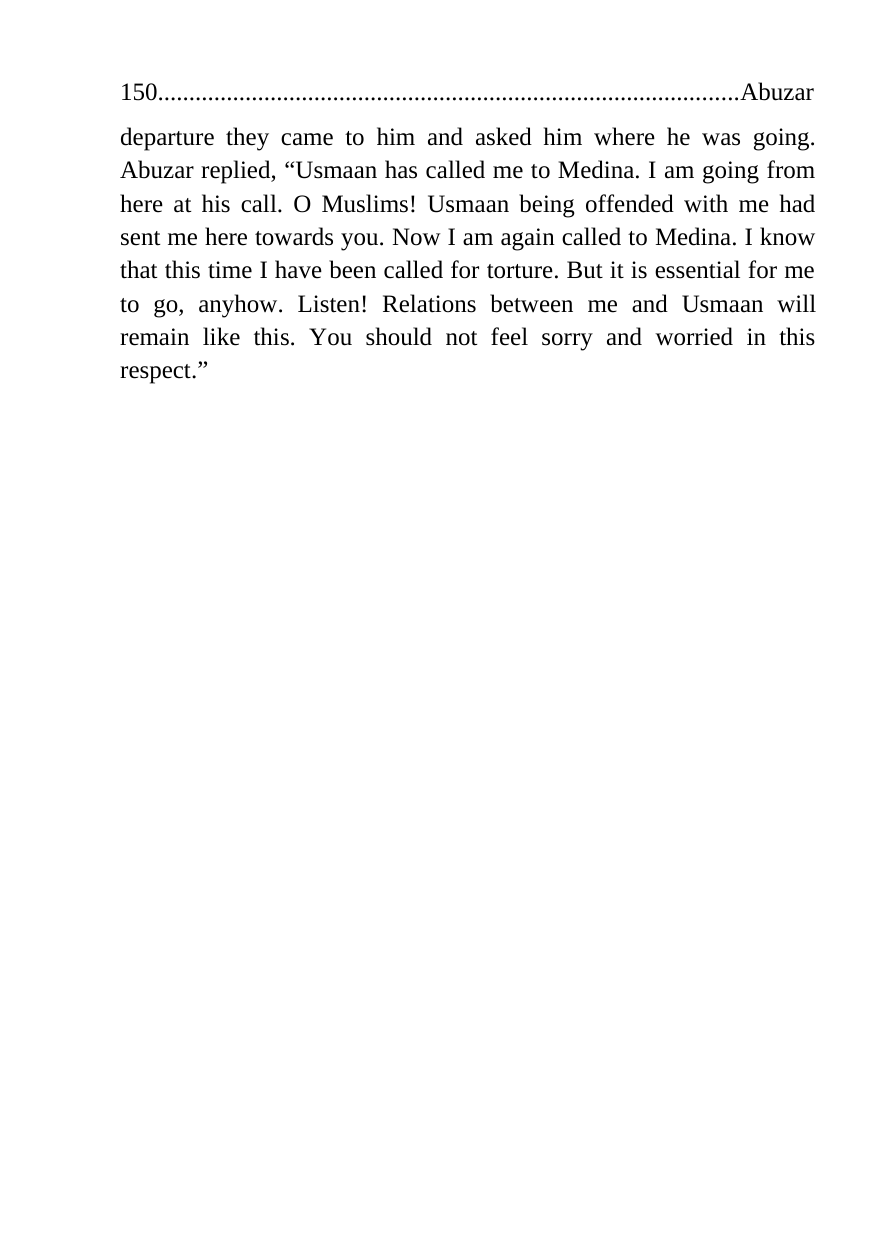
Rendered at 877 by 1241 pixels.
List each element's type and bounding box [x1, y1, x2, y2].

text [120, 119, 817, 385]
